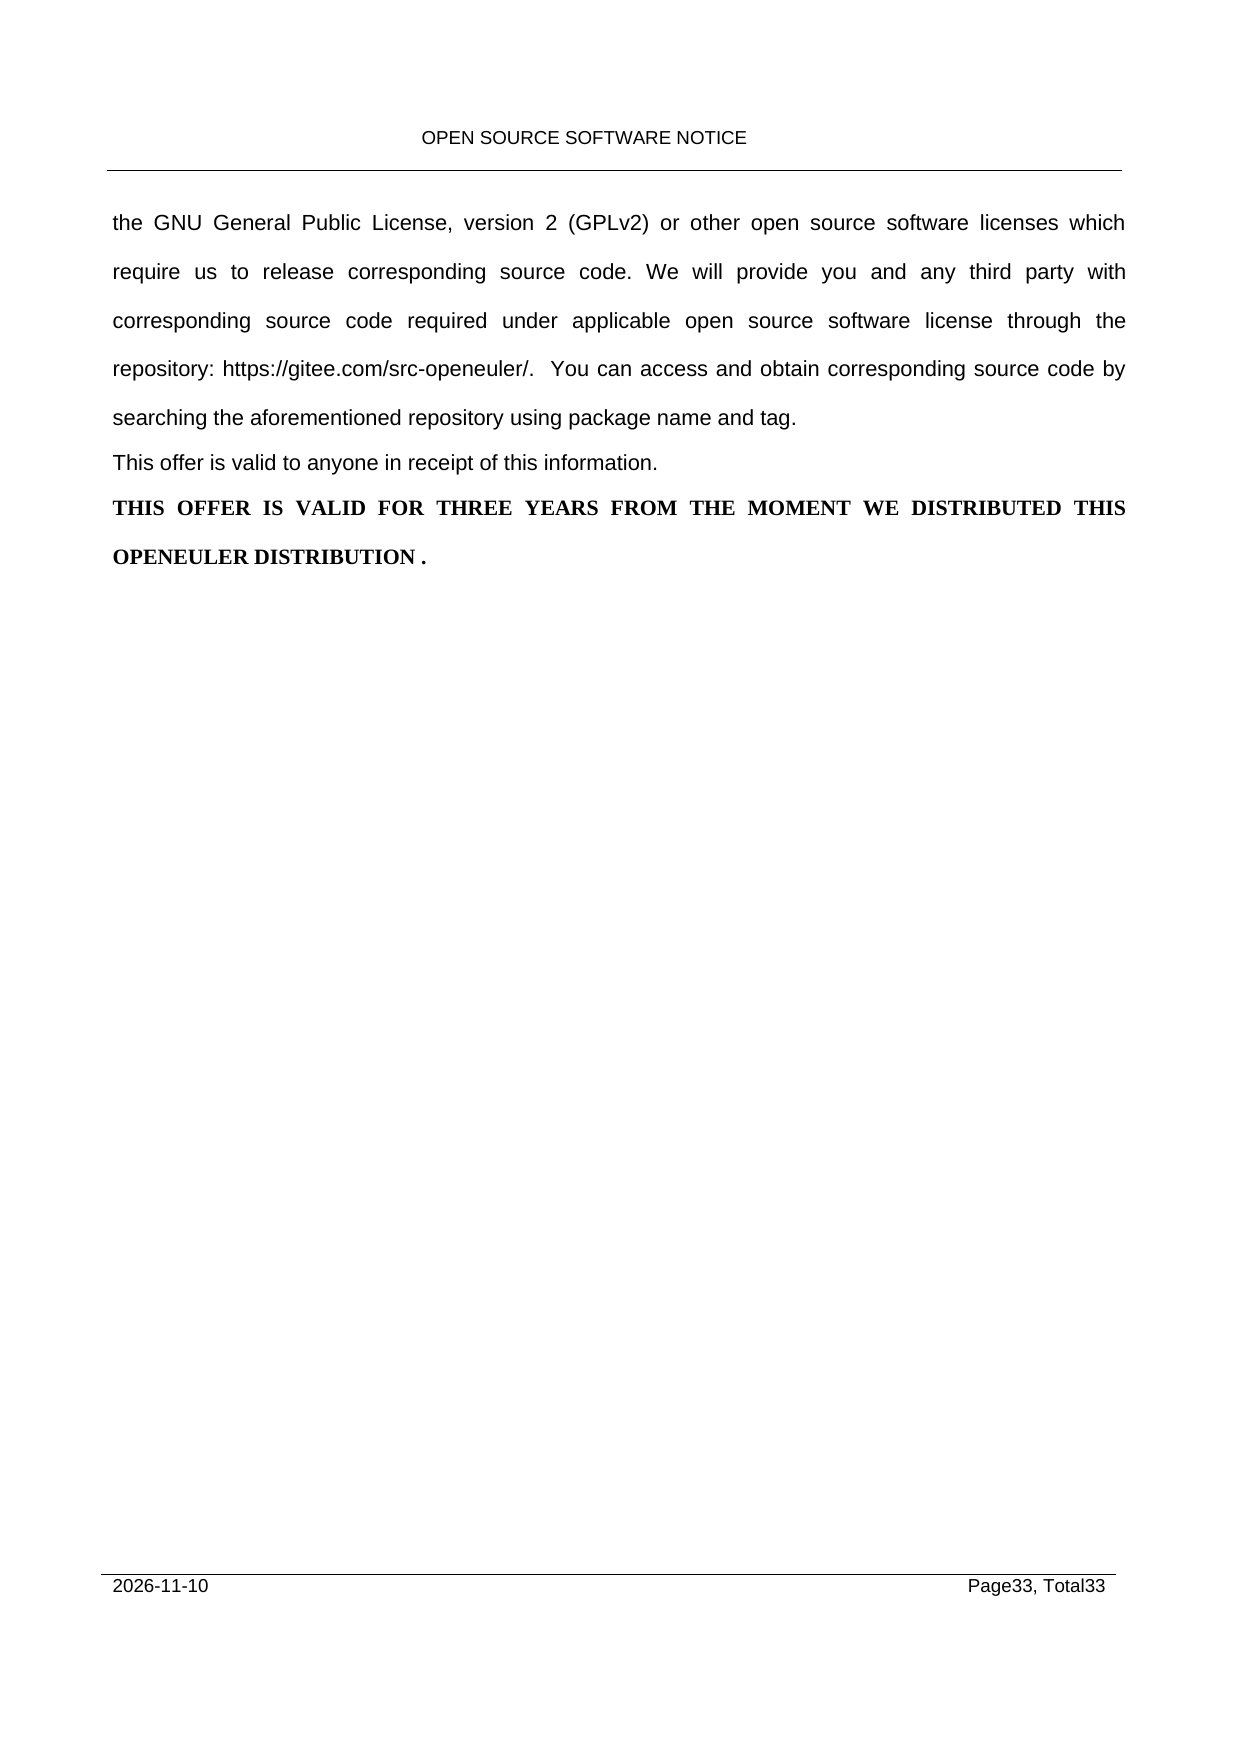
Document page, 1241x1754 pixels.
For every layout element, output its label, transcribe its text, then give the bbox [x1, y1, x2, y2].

text THIS OFFER IS VALID FOR THREE YEARS FROM THE MOMENT WE DISTRIBUTED THIS OPENEULER DISTRIBUTION . [112, 492, 1128, 573]
text This offer is valid to anyone in receipt of this information. [112, 446, 1128, 479]
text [112, 206, 1128, 434]
